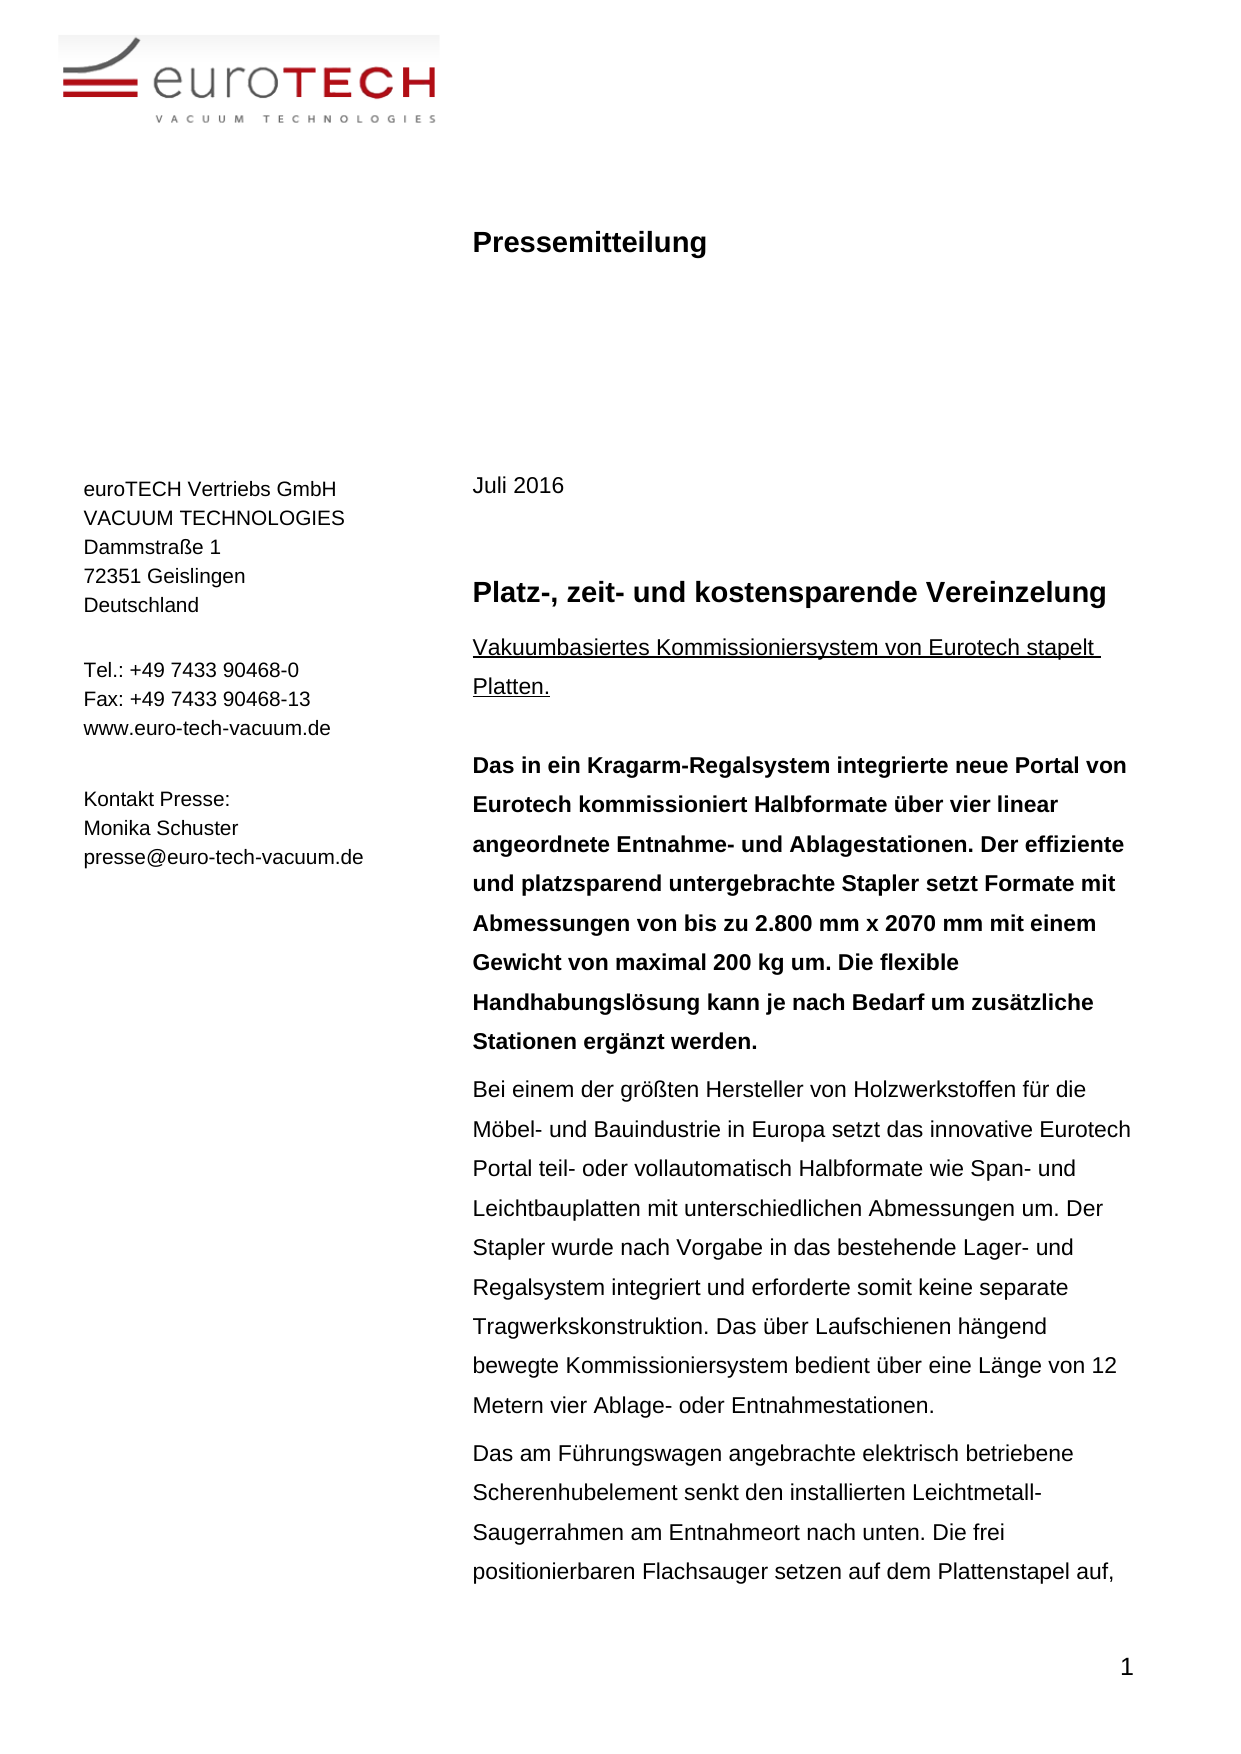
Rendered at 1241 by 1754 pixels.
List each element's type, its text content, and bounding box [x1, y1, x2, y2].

picture [0, 0, 456, 143]
text Platz-, zeit- und kostensparende Vereinzelung [472, 524, 1123, 608]
text Vakuumbasiertes Kommissioniersystem von Eurotech stapelt Platten. [472, 633, 1138, 699]
text Das in ein Kragarm-Regalsystem integrierte neue Portal von Eurotech kommissioniert Halbformate über vier linear angeordnete Entnahme- und Ablagestationen. Der effiziente und platzsparend untergebrachte Stapler setzt Formate mit Abmessungen von bis zu 2.800 mm x 2070 mm mit einem Gewicht von maximal 200 kg um. Die flexible Handhabungslösung kann je nach Bedarf um zusätzliche Stationen ergänzt werden. [472, 752, 1138, 1054]
text Bei einem der größten Hersteller von Holzwerkstoffen für die Möbel- und Bauindustrie in Europa setzt das innovative Eurotech Portal teil- oder vollautomatisch Halbformate wie Span- und Leichtbauplatten mit unterschiedlichen Abmessungen um. Der Stapler wurde nach Vorgabe in das bestehende Lager- und Regalsystem integriert und erforderte somit keine separate Tragwerkskonstruktion. Das über Laufschienen hängend bewegte Kommissioniersystem bedient über eine Länge von 12 Metern vier Ablage- oder Entnahmestationen. [472, 1076, 1138, 1418]
text Juli 2016 [472, 472, 1138, 499]
